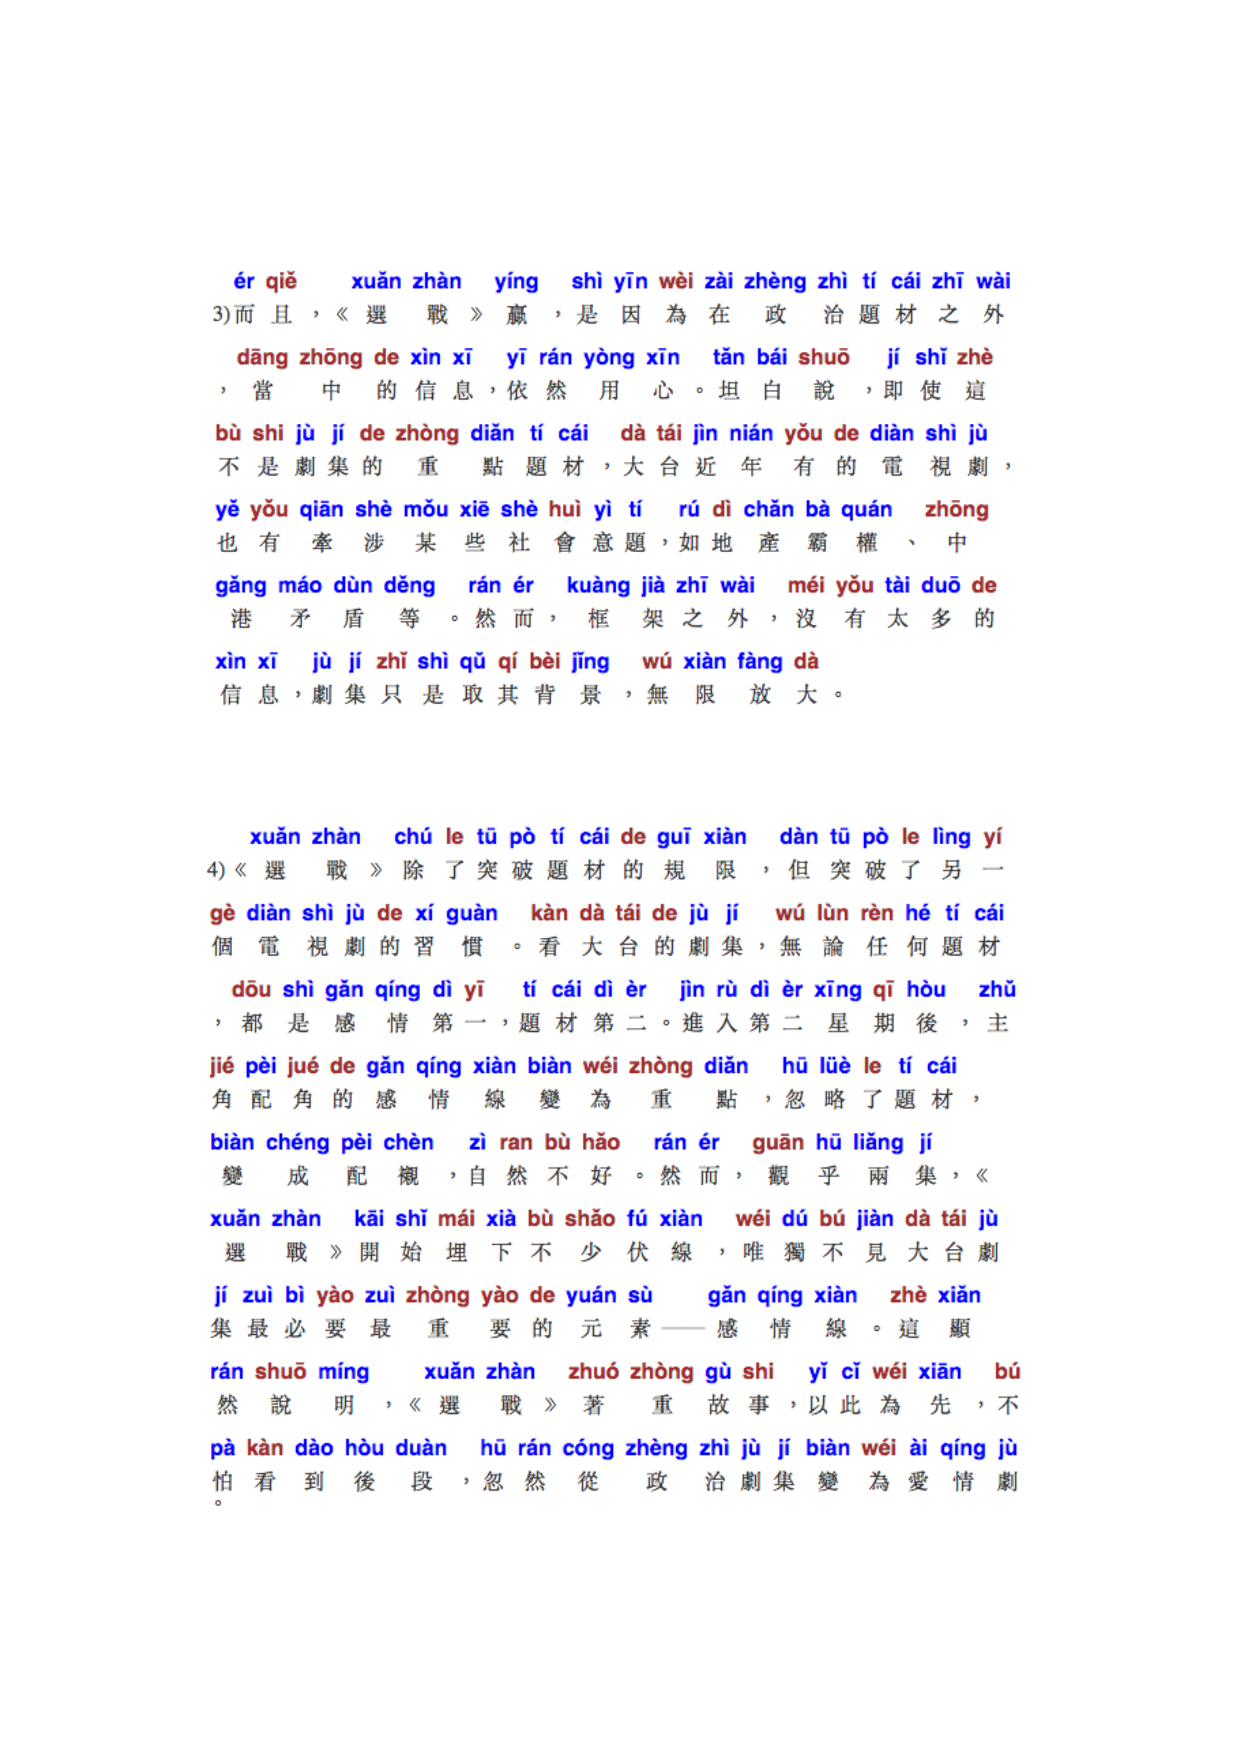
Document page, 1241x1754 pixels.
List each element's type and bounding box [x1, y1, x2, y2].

picture [187, 237, 1052, 738]
picture [187, 811, 1052, 1525]
